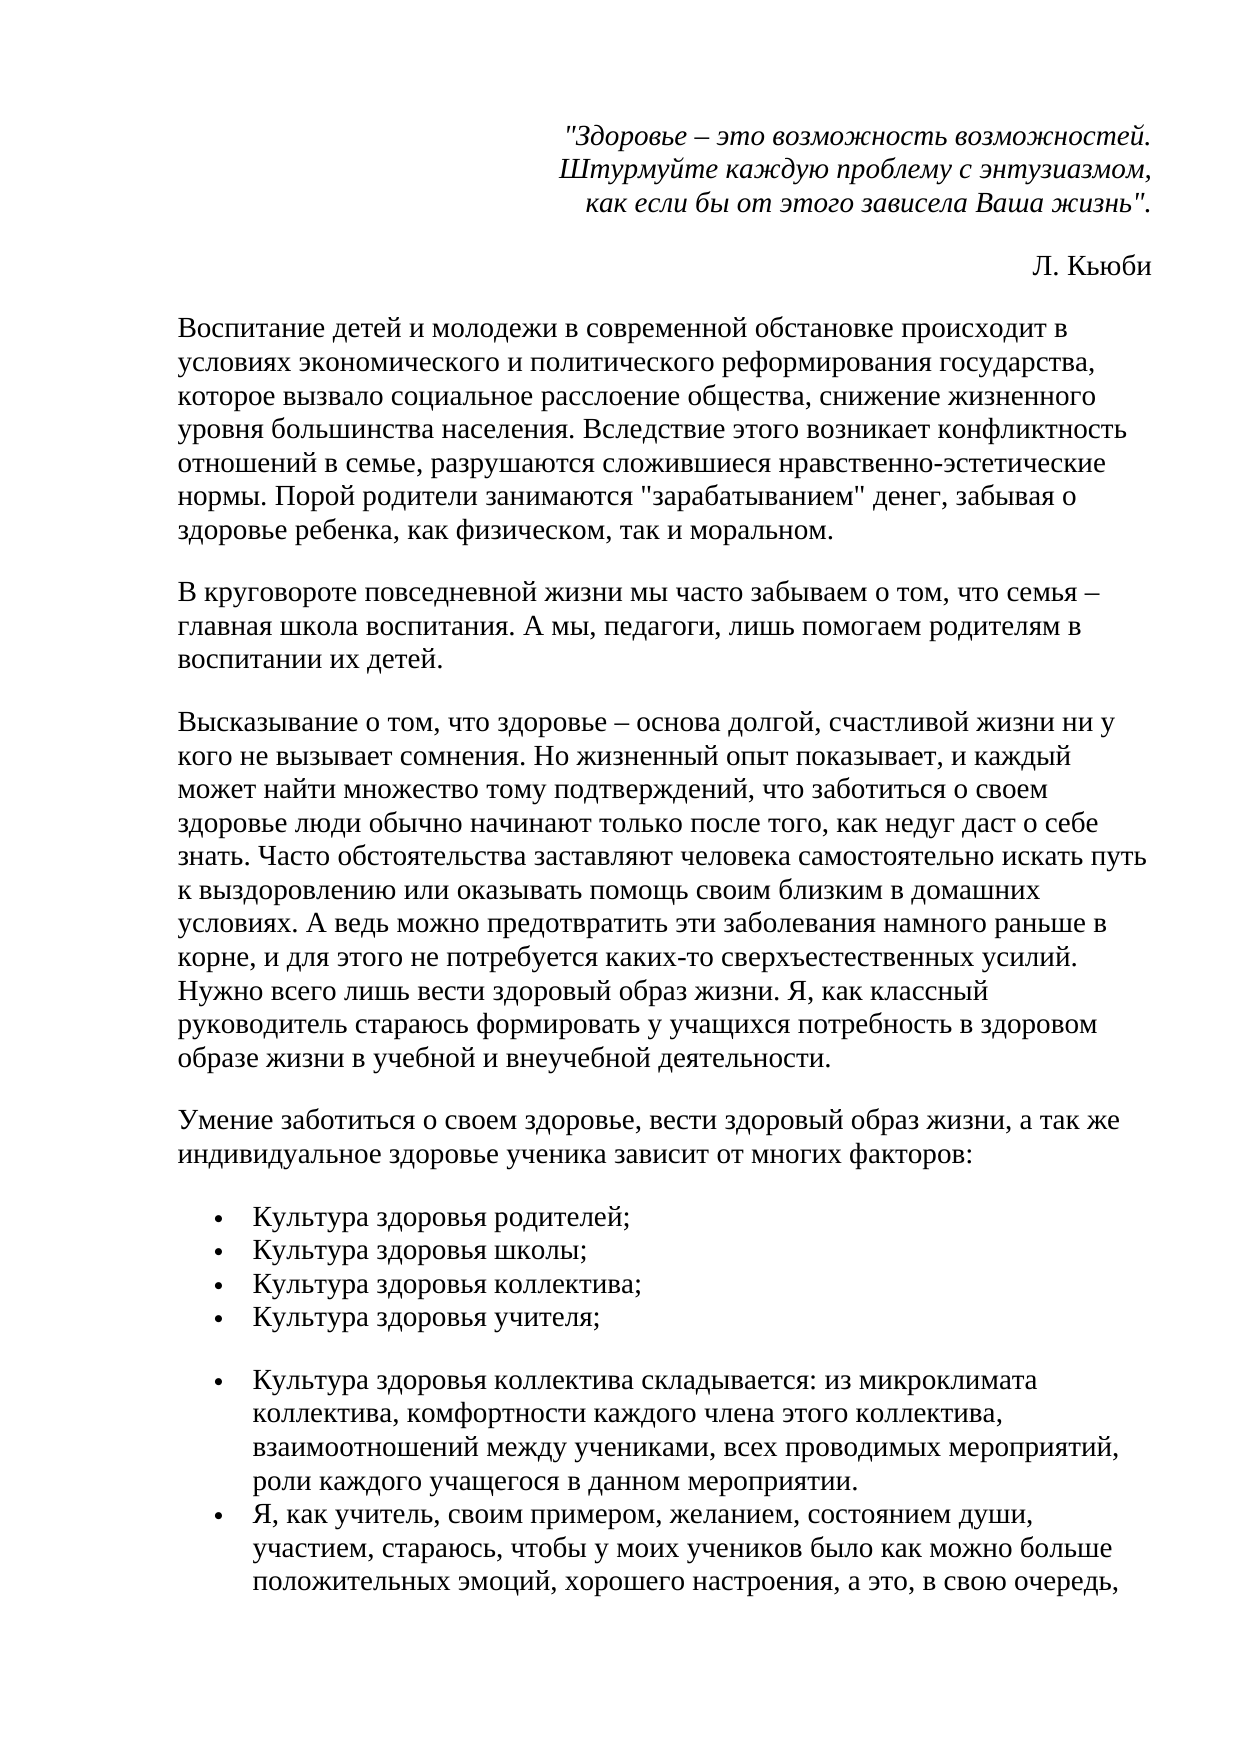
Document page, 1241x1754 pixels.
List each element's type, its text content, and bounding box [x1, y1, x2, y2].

text Высказывание о том, что здоровье – основа долгой, счастливой жизни ни у кого не вызывает сомнения. Но жизненный опыт показывает, и каждый может найти множество тому подтверждений, что заботиться о своем здоровье люди обычно начинают только после того, как недуг даст о себе знать. Часто обстоятельства заставляют человека самостоятельно искать путь к выздоровлению или оказывать помощь своим близким в домашних условиях. А ведь можно предотвратить эти заболевания намного раньше в корне, и для этого не потребуется каких-то сверхъестественных усилий. Нужно всего лишь вести здоровый образ жизни. Я, как классный руководитель стараюсь формировать у учащихся потребность в здоровом образе жизни в учебной и внеучебной деятельности. [177, 704, 1152, 1073]
text Л. Кьюби [177, 248, 1152, 281]
text Умение заботиться о своем здоровье, вести здоровый образ жизни, а так же индивидуальное здоровье ученика зависит от многих факторов: [177, 1102, 1152, 1169]
list Культура здоровья коллектива; [215, 1266, 1152, 1299]
list Культура здоровья родителей; [215, 1199, 1152, 1232]
text "Здоровье – это возможность возможностей. Штурмуйте каждую проблему с энтузиазмом, как если бы от этого зависела Ваша жизнь". [177, 118, 1152, 219]
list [215, 1525, 1152, 1626]
list Культура здоровья учителя; [215, 1299, 1152, 1333]
text Воспитание детей и молодежи в современной обстановке происходит в условиях экономического и политического реформирования государства, которое вызвало социальное расслоение общества, снижение жизненного уровня большинства населения. Вследствие этого возникает конфликтность отношений в семье, разрушаются сложившиеся нравственно-эстетические нормы. Порой родители занимаются "зарабатыванием" денег, забывая о здоровье ребенка, как физическом, так и моральном. [177, 311, 1152, 545]
list Культура здоровья коллектива складывается: из микроклимата коллектива, комфортности каждого члена этого коллектива, взаимоотношений между учениками, всех проводимых мероприятий, роли каждого учащегося в данном мероприятии. [215, 1362, 1152, 1496]
text В круговороте повседневной жизни мы часто забываем о том, что семья – главная школа воспитания. А мы, педагоги, лишь помогаем родителям в воспитании их детей. [177, 574, 1152, 675]
list Культура здоровья школы; [215, 1232, 1152, 1266]
